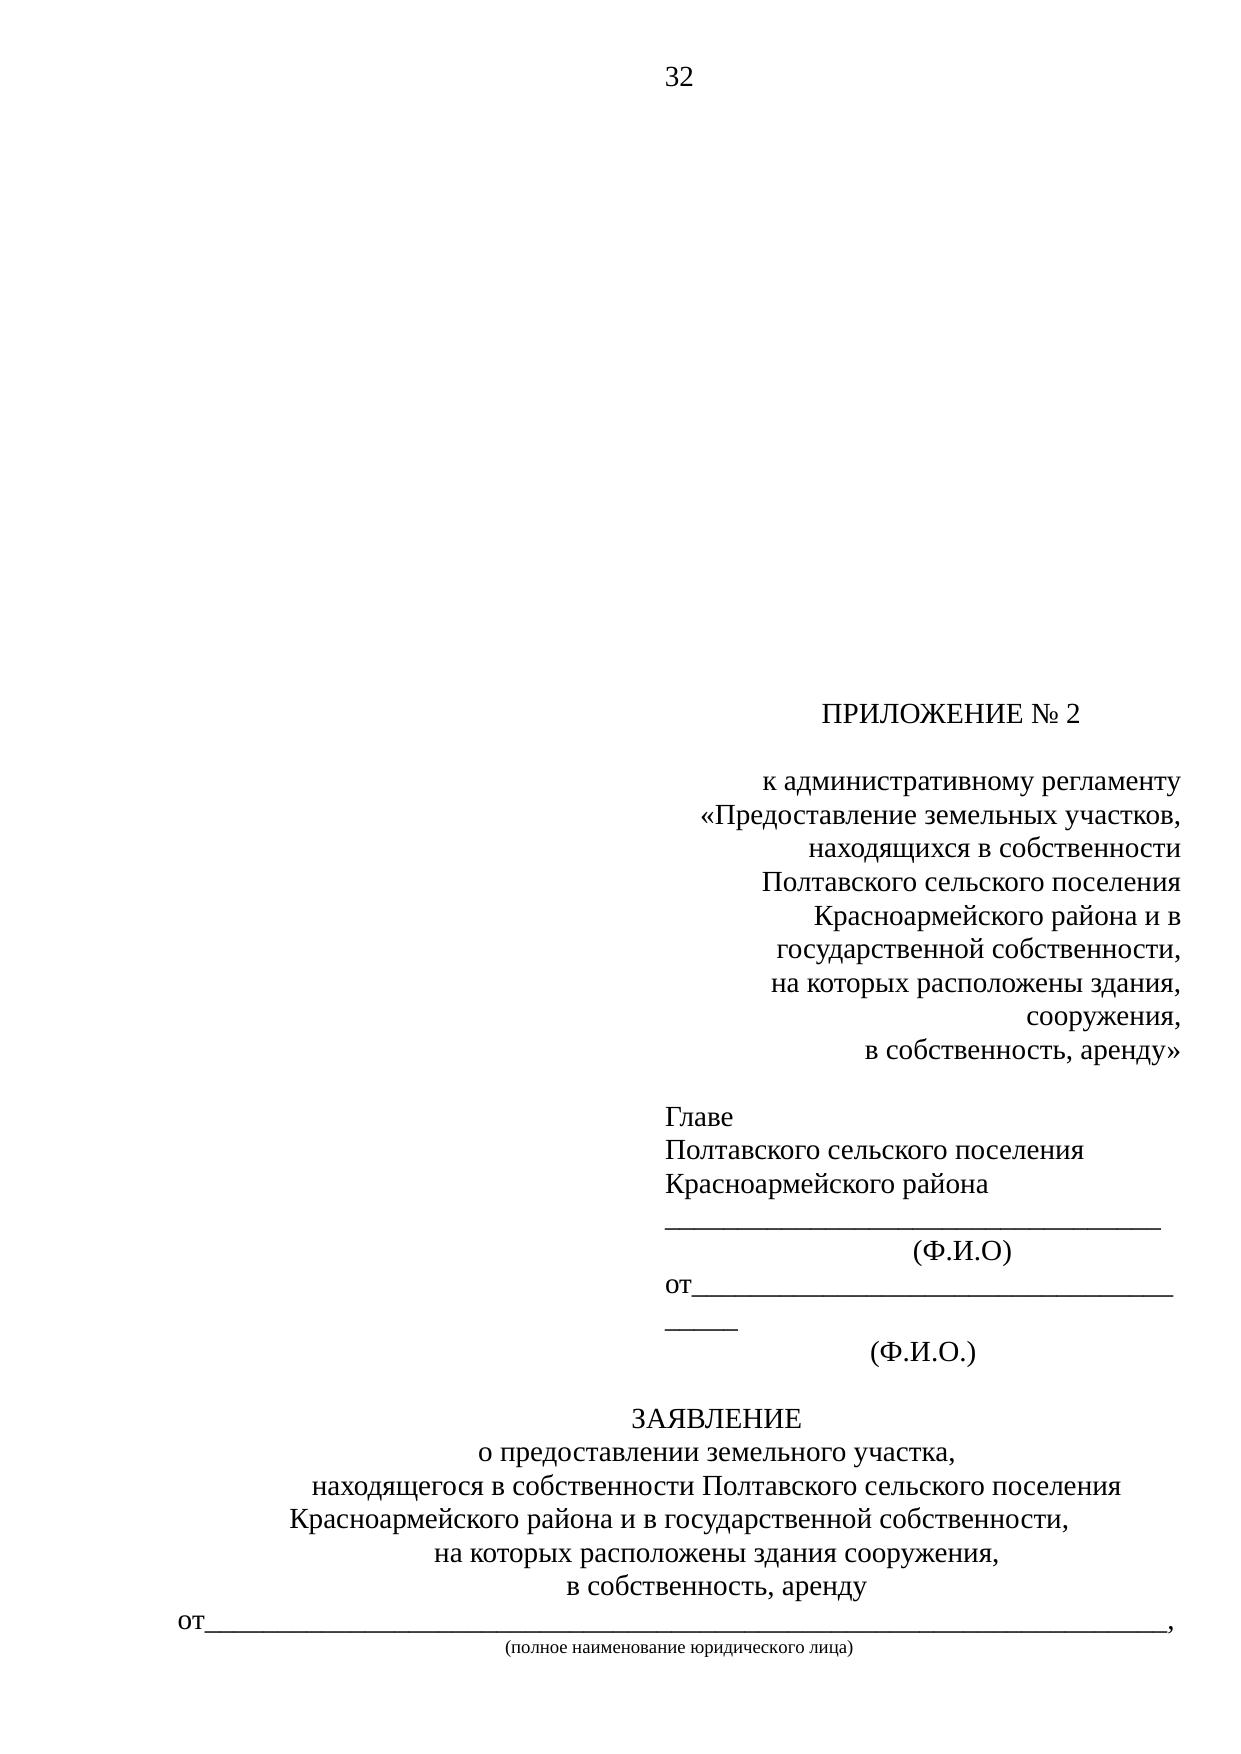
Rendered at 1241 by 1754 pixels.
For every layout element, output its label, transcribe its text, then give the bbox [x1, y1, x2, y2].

text (полное наименование юридического лица) [177, 1636, 1181, 1657]
text Полтавского сельского поселения [665, 1132, 1181, 1166]
text на которых расположены здания сооружения, [177, 1535, 1181, 1568]
text находящегося в собственности Полтавского сельского поселения Красноармейского района и в государственной собственности, [177, 1468, 1181, 1535]
text (Ф.И.О.) [665, 1334, 1181, 1367]
text ПРИЛОЖЕНИЕ № 2 [721, 696, 1181, 730]
text Главе [665, 1099, 1181, 1132]
text (Ф.И.О) [665, 1233, 1181, 1267]
text о предоставлении земельного участка, [177, 1434, 1181, 1468]
text на которых расположены здания, сооружения, [665, 965, 1181, 1032]
text к административному регламенту [665, 763, 1181, 797]
text «Предоставление земельных участков, [665, 797, 1181, 831]
text ЗАЯВЛЕНИЕ [177, 1401, 1181, 1434]
text __________________________________ [665, 1199, 1181, 1233]
text в собственность, аренду» [665, 1032, 1181, 1065]
text находящихся в собственности Полтавского сельского поселения Красноармейского района и в государственной собственности, [665, 831, 1181, 965]
text от______________________________________ [665, 1267, 1181, 1334]
text от__________________________________________________________________, [177, 1602, 1181, 1636]
text Красноармейского района [665, 1166, 1181, 1199]
text в собственность, аренду [177, 1568, 1181, 1602]
